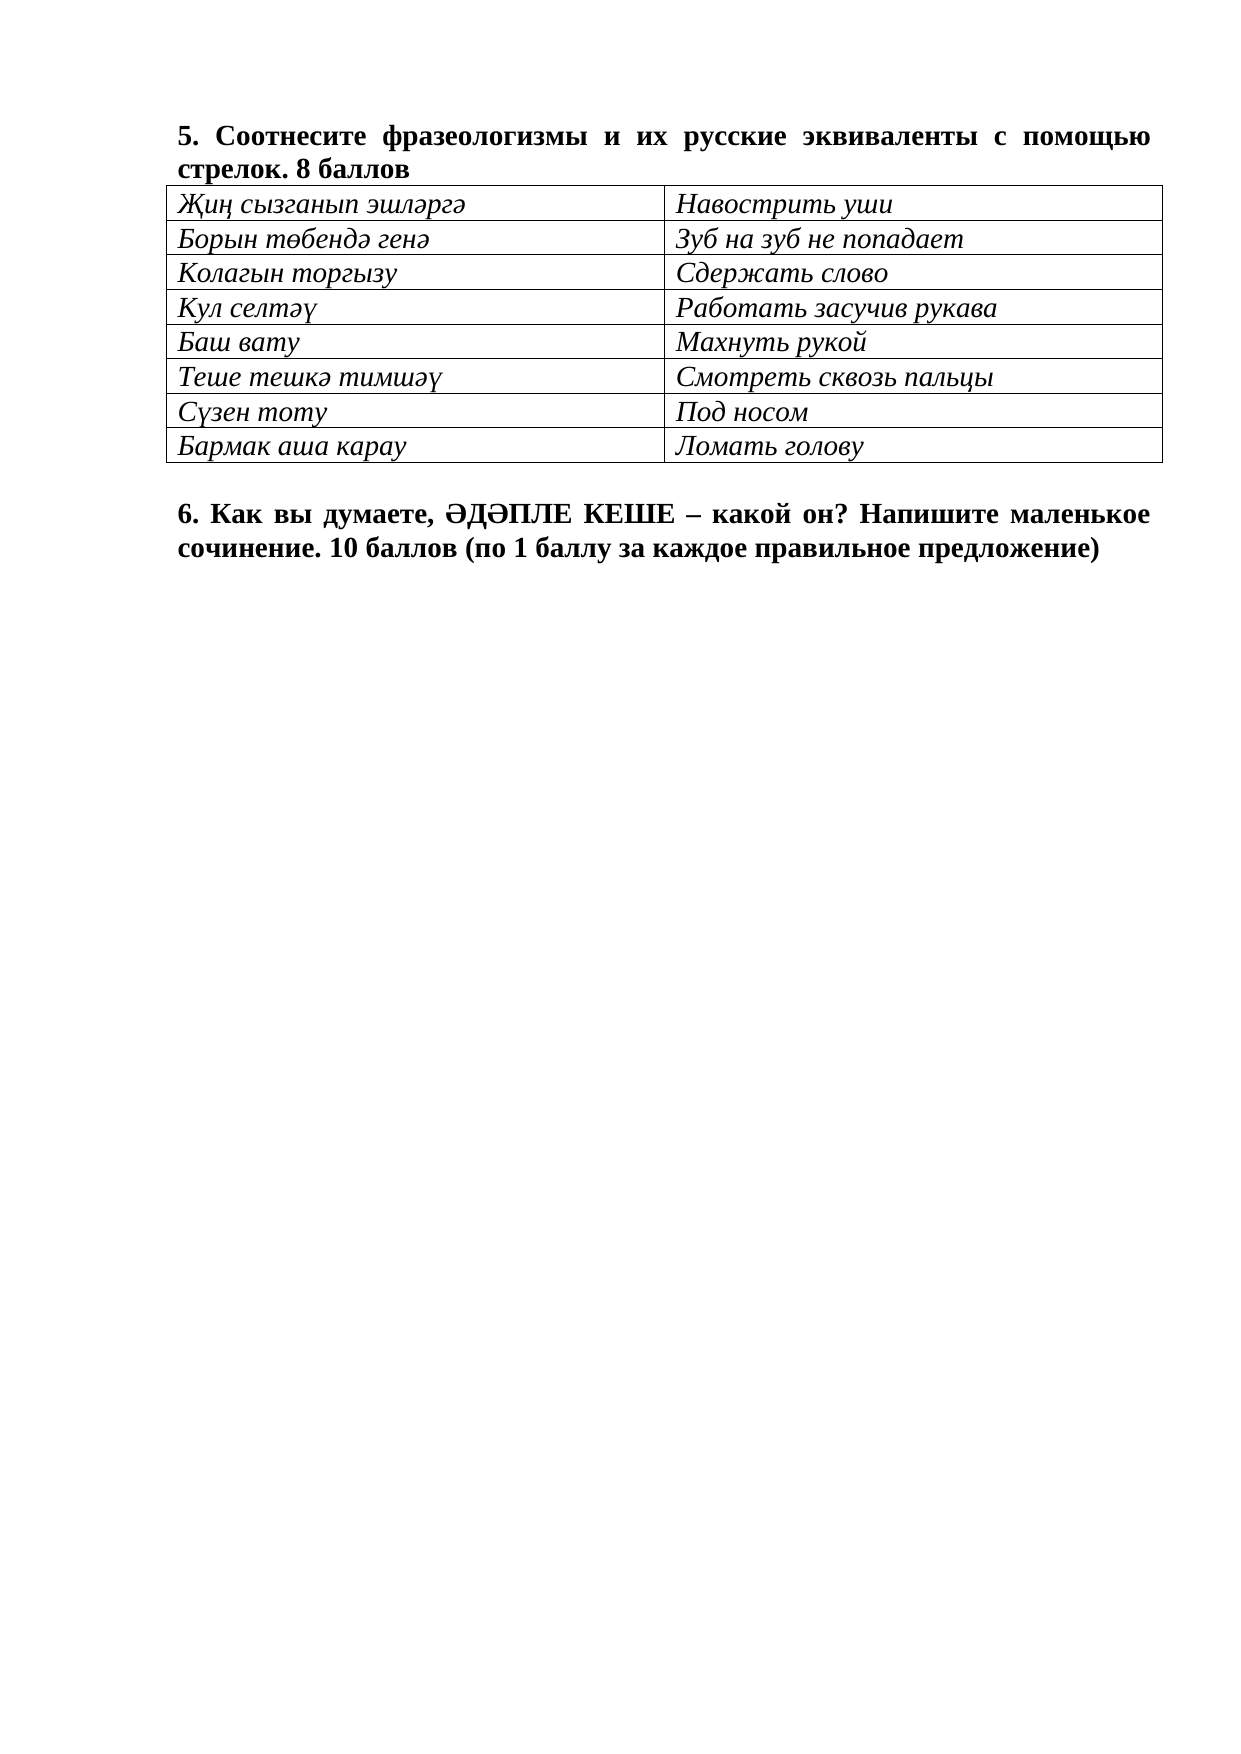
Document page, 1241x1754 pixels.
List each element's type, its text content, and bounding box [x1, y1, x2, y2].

table_cell Работать засучив рукава [665, 290, 1162, 323]
table_cell Зуб на зуб не попадает [665, 221, 1162, 254]
table_cell Борын төбендә генә [167, 221, 664, 254]
table_cell Махнуть рукой [665, 325, 1162, 358]
text 6. Как вы думаете, ӘДӘПЛЕ КЕШЕ – какой он? Напишите маленькое сочинение. 10 баллов (по 1 баллу за каждое правильное предложение) [177, 496, 1152, 563]
table_cell Кул селтәү [167, 290, 664, 323]
table_header Навострить уши [665, 186, 1162, 220]
table_cell Сүзен тоту [167, 394, 664, 427]
text 5. Соотнесите фразеологизмы и их русские эквиваленты с помощью стрелок. 8 баллов [177, 118, 1152, 185]
table_cell Сдержать слово [665, 255, 1162, 289]
table_header Җиң сызганып эшләргә [167, 186, 664, 220]
table_cell Теше тешкә тимшәү [167, 359, 664, 393]
table_cell Колагын торгызу [167, 255, 664, 289]
table_cell Ломать голову [665, 428, 1162, 462]
table_cell Смотреть сквозь пальцы [665, 359, 1162, 393]
table_cell Баш вату [167, 325, 664, 358]
table_cell Под носом [665, 394, 1162, 427]
table_cell Бармак аша карау [167, 428, 664, 462]
